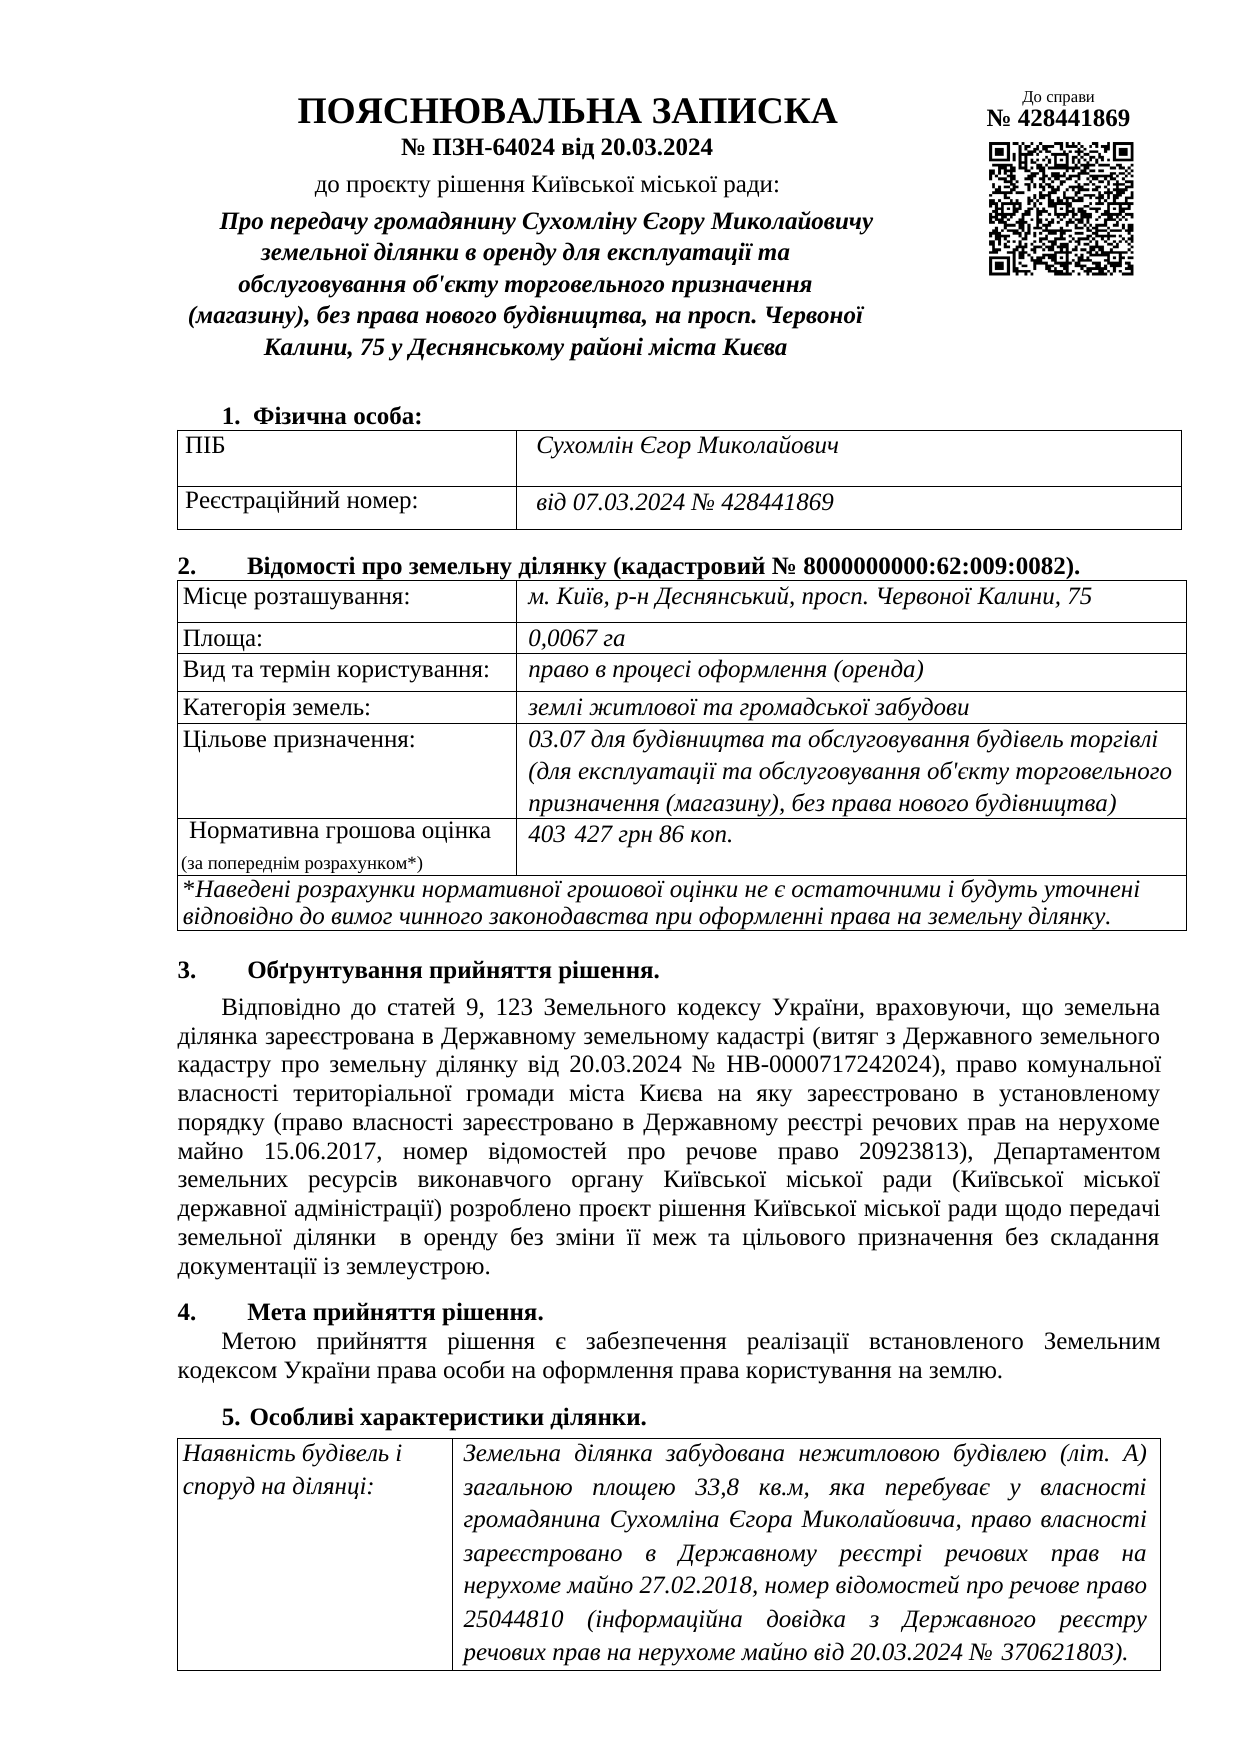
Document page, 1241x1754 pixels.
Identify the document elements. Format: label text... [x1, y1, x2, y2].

list Особливі характеристики ділянки. [222, 1402, 1161, 1431]
table_cell Нормативна грошова оцінка (за попереднім розрахунком*) [178, 819, 516, 875]
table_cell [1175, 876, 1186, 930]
table_header Наявність будівель і споруд на ділянці: [178, 1439, 452, 1670]
table_header м. Київ, р-н Деснянський, просп. Червоної Калини, 75 [517, 581, 1186, 622]
table_cell 03.07 для будівництва та обслуговування будівель торгівлі (для експлуатації та обслуговування об'єкту торговельного призначення (магазину), без права нового будівництва) [517, 724, 1186, 818]
table_cell 0,0067 га [517, 623, 1186, 653]
list Відомості про земельну ділянку (кадастровий № 8000000000:62:009:0082). [177, 553, 1161, 580]
text Відповідно до статей 9, 123 Земельного кодексу України, враховуючи, що земельна ділянка зареєстрована в Державному земельному кадастрі (витяг з Державного земельного кадастру про земельну ділянку від 20.03.2024 № НВ-0000717242024), право комунальної власності територіальної громади міста Києва на яку зареєстровано в установленому порядку (право власності зареєстровано в Державному реєстрі речових прав на нерухоме майно 15.06.2017, номер відомостей про речове право 20923813), Департаментом земельних ресурсів виконавчого органу Київської міської ради (Київської міської державної адміністрації) розроблено проєкт рішення Київської міської ради щодо передачі земельної ділянки в оренду без зміни її меж та цільового призначення без складання документації із землеустрою. [177, 992, 1161, 1279]
list Обґрунтування прийняття рішення. [177, 956, 1161, 984]
list Мета прийняття рішення. [177, 1299, 1161, 1326]
text № ПЗН-64024 від 20.03.2024 [315, 132, 758, 161]
table_cell Площа: [178, 623, 516, 653]
table_cell землі житлової та громадської забудови [517, 692, 1186, 723]
table_cell Категорія земель: [178, 692, 516, 723]
text Метою прийняття рішення є забезпечення реалізації встановленого Земельним кодексом України права особи на оформлення права користування на землю. [177, 1326, 1161, 1383]
text ПОЯСНЮВАЛЬНА ЗАПИСКА [177, 89, 958, 132]
table_header Сухомлін Єгор Миколайович [517, 431, 1181, 486]
text до проєкту рішення Київської міської ради: [177, 169, 876, 198]
table_cell від 07.03.2024 № 428441869 [517, 487, 1181, 529]
picture [977, 131, 1145, 286]
list Фізична особа: [222, 401, 1161, 429]
table_cell Реєстраційний номер: [178, 487, 516, 529]
table_cell Вид та термін користування: [178, 654, 516, 691]
table_header Місце розташування: [178, 581, 516, 622]
table_header ПІБ [178, 431, 516, 486]
table_cell 403 427 грн 86 коп. [517, 819, 1186, 875]
table_header Земельна ділянка забудована нежитловою будівлею (літ. А) загальною площею 33,8 кв.м, яка перебуває у власності громадянина Сухомліна Єгора Миколайовича, право власності зареєстровано в Державному реєстрі речових прав на нерухоме майно 27.02.2018, номер відомостей про речове право 25044810 (інформаційна довідка з Державного реєстру речових прав на нерухоме майно від 20.03.2024 № 370621803). [453, 1439, 1160, 1670]
table_cell право в процесі оформлення (оренда) [517, 654, 1186, 691]
text Про передачу громадянину Сухомліну Єгору Миколайовичу земельної ділянки в оренду для експлуатації та обслуговування об'єкту торговельного призначення (магазину), без права нового будівництва, на просп. Червоної Калини, 75 у Деснянському районі міста Києва [177, 206, 876, 361]
table_cell Цільове призначення: [178, 724, 516, 818]
